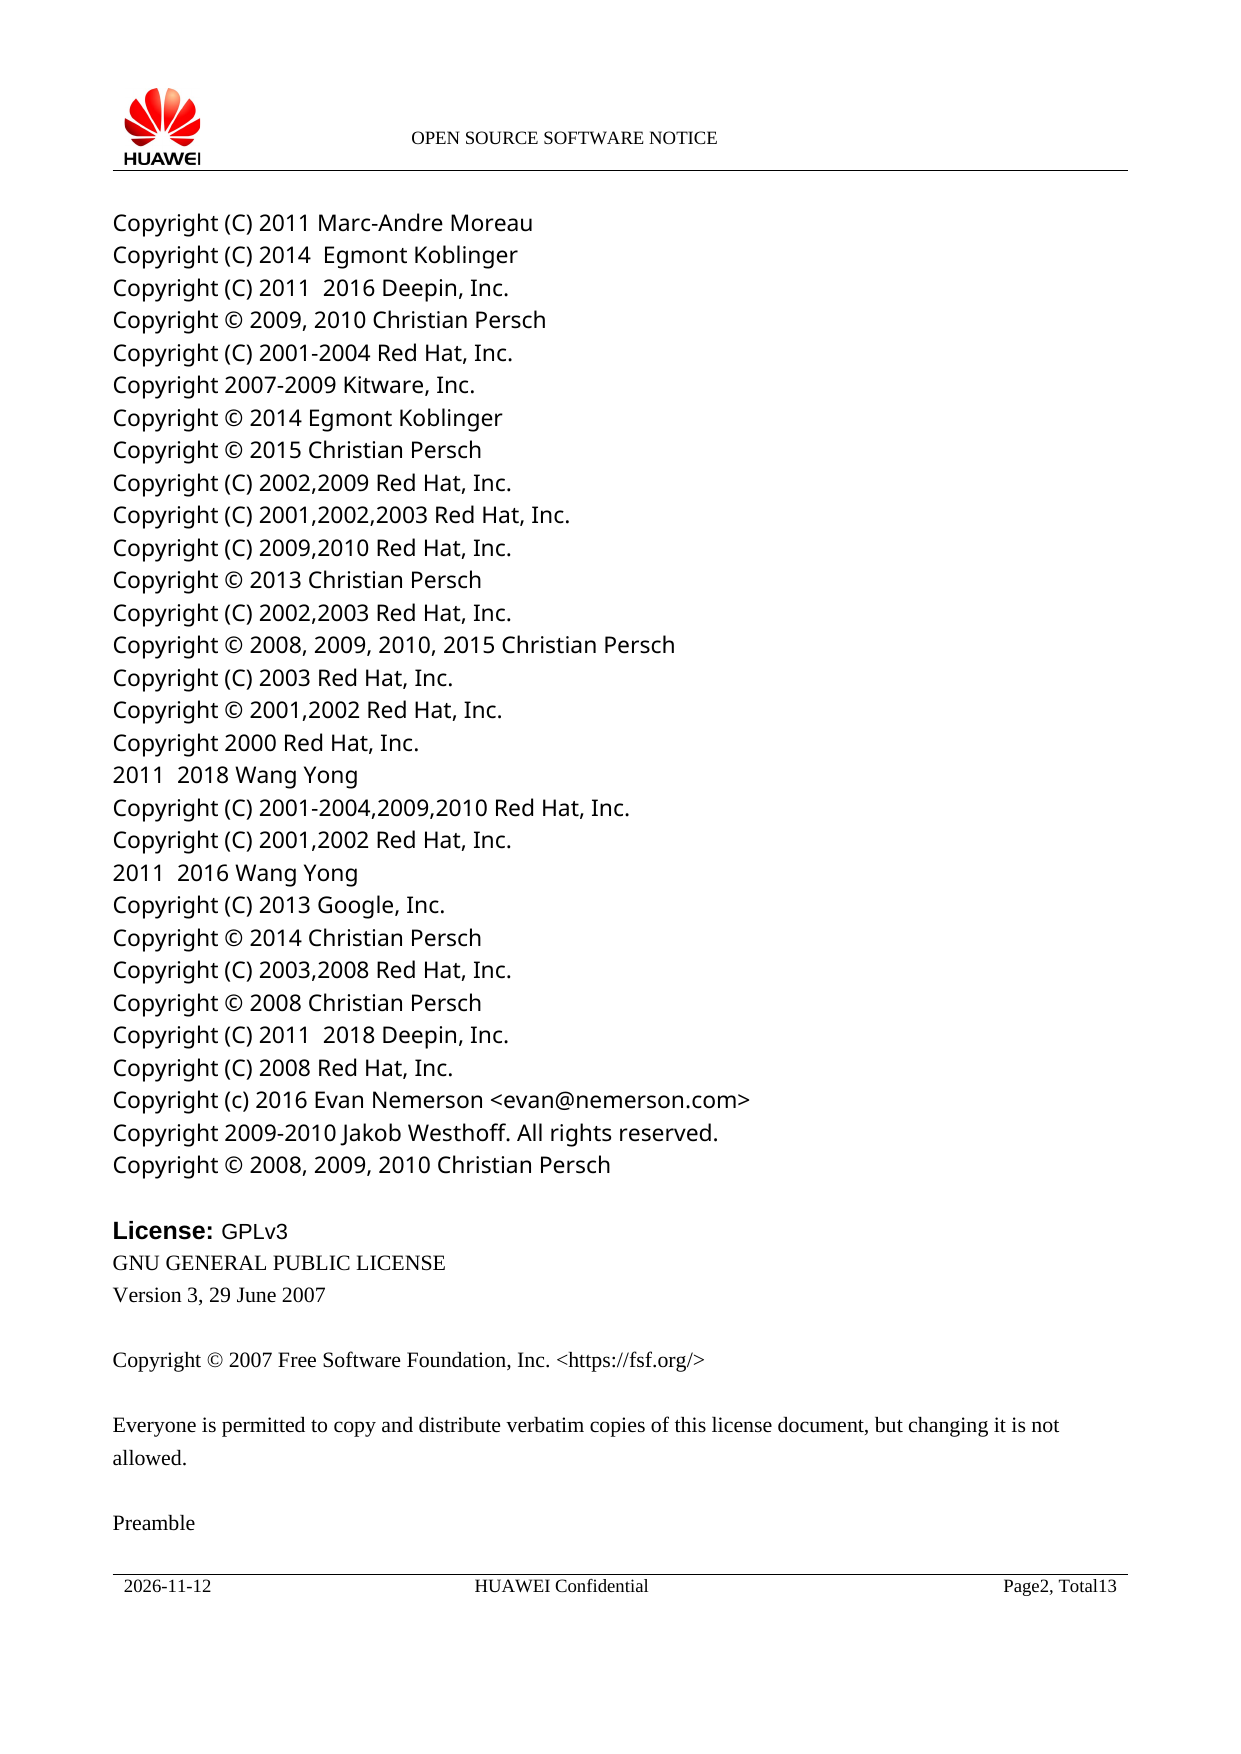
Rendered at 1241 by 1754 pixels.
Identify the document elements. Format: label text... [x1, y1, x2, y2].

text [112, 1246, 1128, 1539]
picture [124, 88, 201, 165]
text License: GPLv3 [112, 1214, 1128, 1246]
